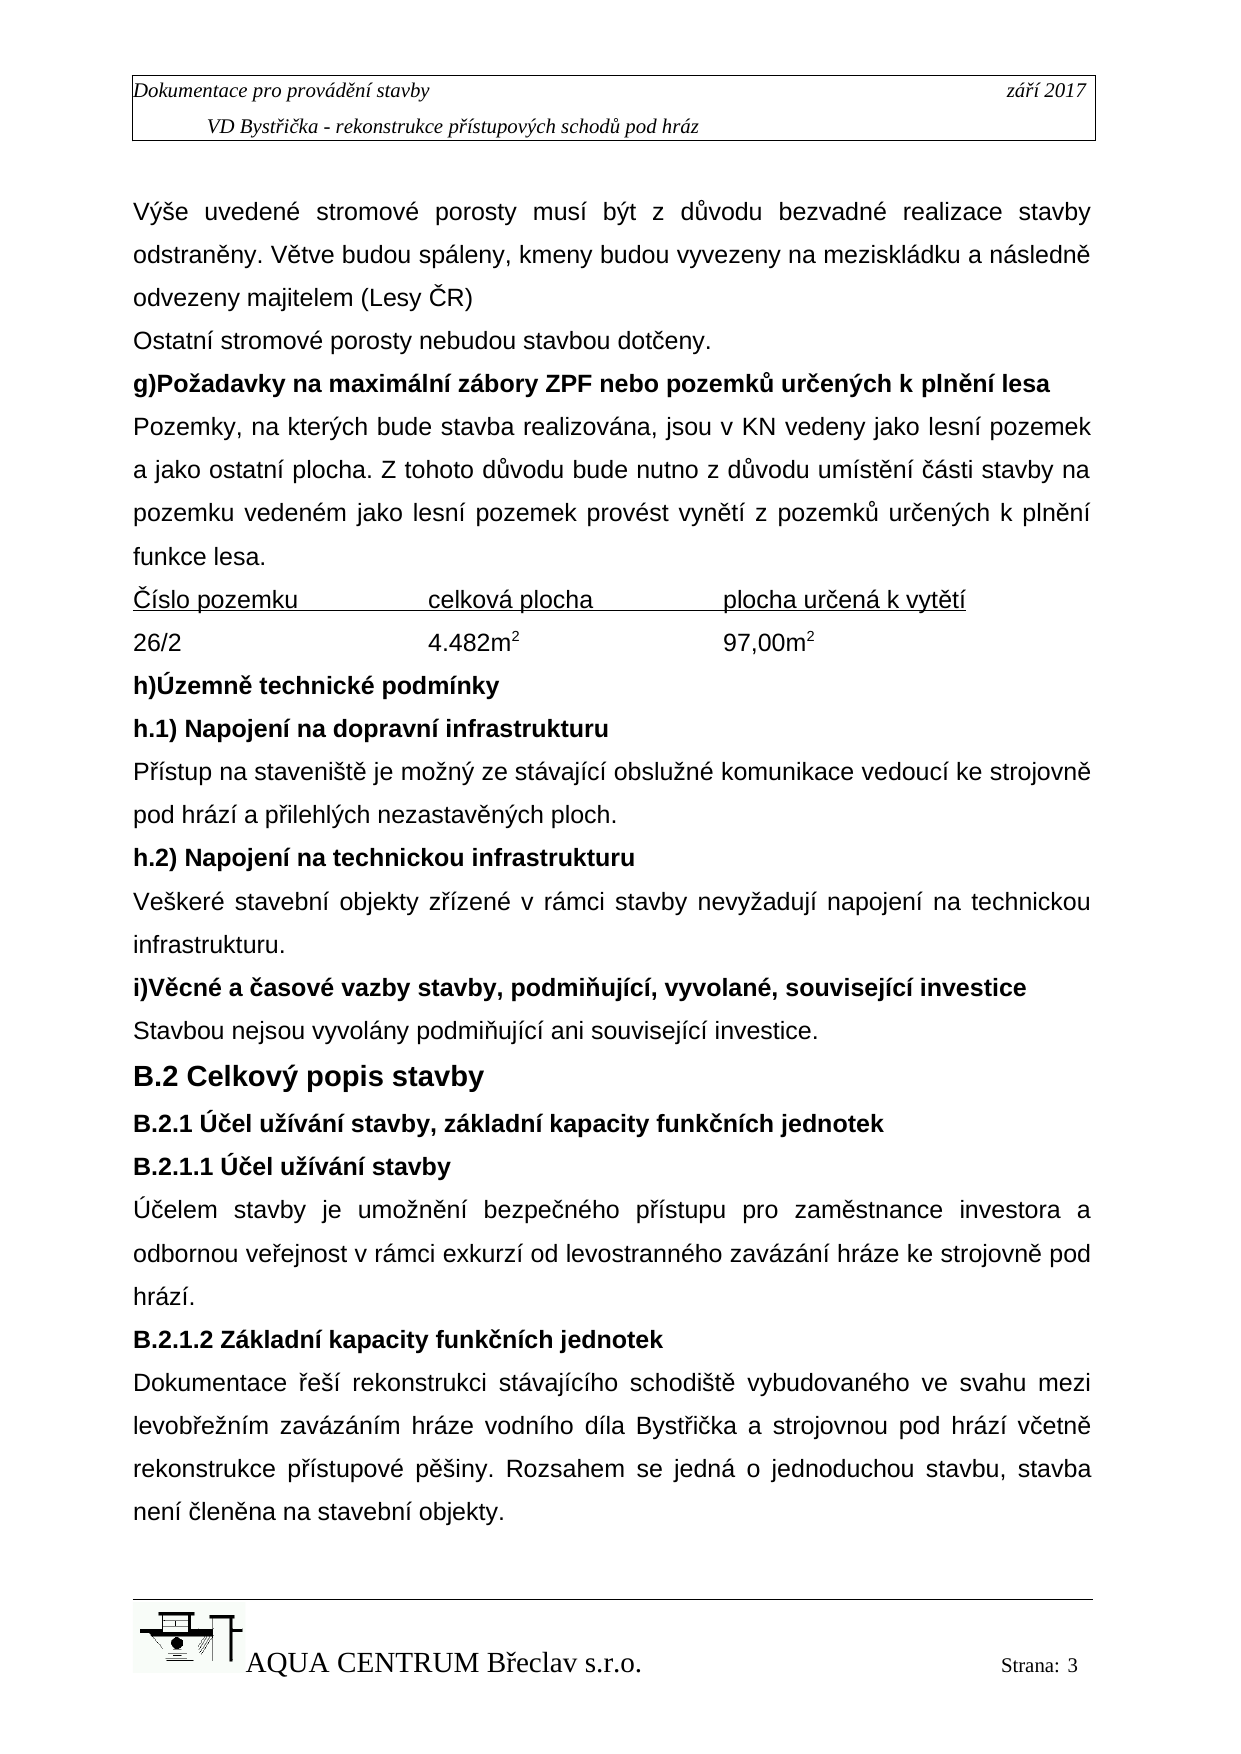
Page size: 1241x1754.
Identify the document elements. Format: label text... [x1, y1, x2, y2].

text Pozemky, na kterých bude stavba realizována, jsou v KN vedeny jako lesní pozemek a jako ostatní plocha. Z tohoto důvodu bude nutno z důvodu umístění části stavby na pozemku vedeném jako lesní pozemek provést vynětí z pozemků určených k plnění funkce lesa. [133, 412, 1093, 570]
text B.2.1 Účel užívání stavby, základní kapacity funkčních jednotek [133, 1109, 1093, 1138]
text Stavbou nejsou vyvolány podmiňující ani související investice. [133, 1016, 1093, 1044]
text B.2.1.1 Účel užívání stavby [133, 1152, 1093, 1181]
text h)Územně technické podmínky [133, 671, 1093, 699]
text Ostatní stromové porosty nebudou stavbou dotčeny. [133, 326, 1093, 354]
text h.2) Napojení na technickou infrastrukturu [133, 843, 1093, 872]
text Veškeré stavební objekty zřízené v rámci stavby nevyžadují napojení na technickou infrastrukturu. [133, 886, 1093, 958]
text Přístup na staveniště je možný ze stávající obslužné komunikace vedoucí ke strojovně pod hrází a přilehlých nezastavěných ploch. [133, 757, 1093, 829]
text g)Požadavky na maximální zábory ZPF nebo pozemků určených k plnění lesa [133, 369, 1093, 398]
text B.2 Celkový popis stavby [133, 1059, 1093, 1092]
text Číslo pozemku celková plocha plocha určená k vytětí [133, 584, 1093, 613]
text h.1) Napojení na dopravní infrastrukturu [133, 714, 1093, 743]
text B.2.1.2 Základní kapacity funkčních jednotek [133, 1325, 1093, 1354]
picture [132, 1602, 246, 1673]
text Výše uvedené stromové porosty musí být z důvodu bezvadné realizace stavby odstraněny. Větve budou spáleny, kmeny budou vyvezeny na meziskládku a následně odvezeny majitelem (Lesy ČR) [133, 196, 1093, 311]
text Účelem stavby je umožnění bezpečného přístupu pro zaměstnance investora a odbornou veřejnost v rámci exkurzí od levostranného zavázání hráze ke strojovně pod hrází. [133, 1196, 1093, 1311]
text i)Věcné a časové vazby stavby, podmiňující, vyvolané, související investice [133, 973, 1093, 1001]
text 26/2 4.482m2 97,00m2 [133, 628, 1093, 656]
text Dokumentace řeší rekonstrukci stávajícího schodiště vybudovaného ve svahu mezi levobřežním zavázáním hráze vodního díla Bystřička a strojovnou pod hrází včetně rekonstrukce přístupové pěšiny. Rozsahem se jedná o jednoduchou stavbu, stavba není členěna na stavební objekty. [133, 1368, 1093, 1526]
